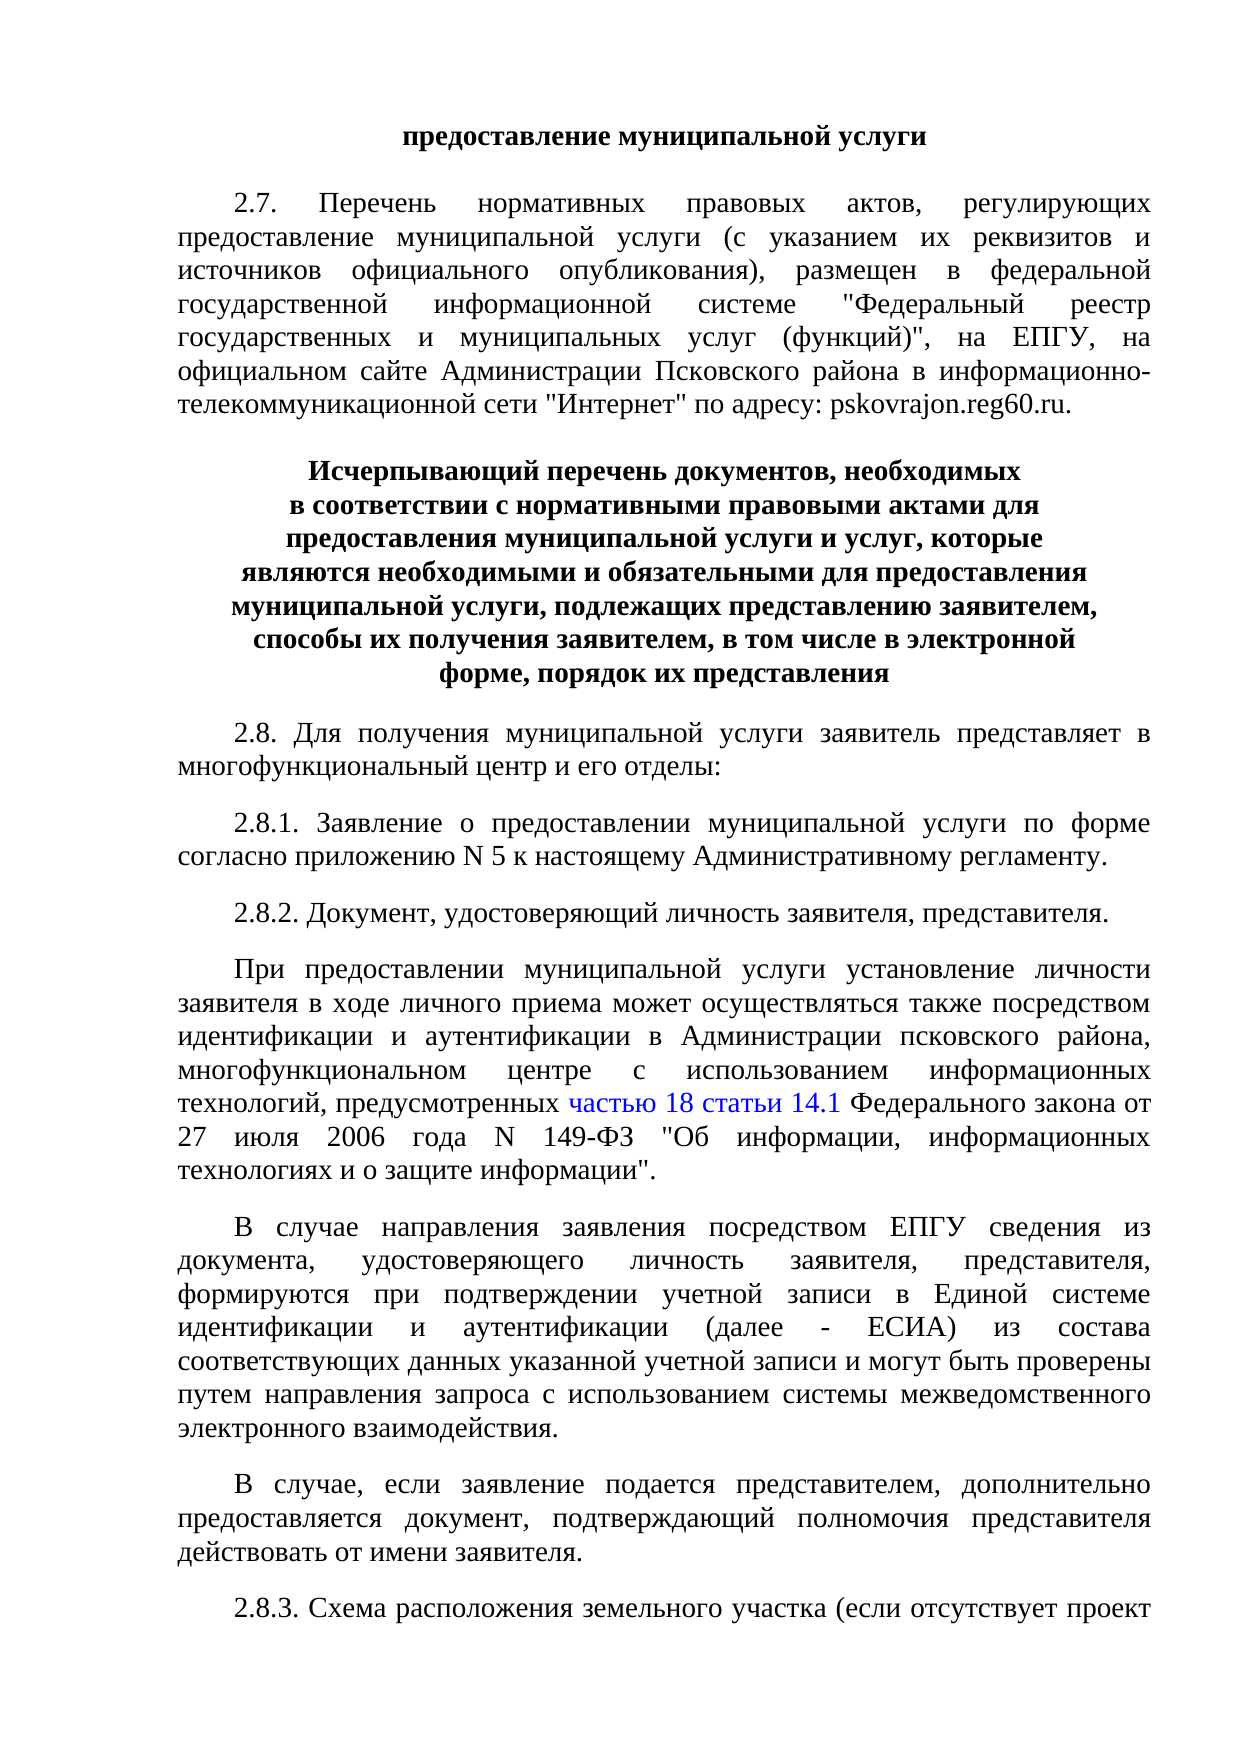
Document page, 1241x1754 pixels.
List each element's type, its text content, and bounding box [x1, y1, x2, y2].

title способы их получения заявителем, в том числе в электронной [177, 621, 1152, 655]
title Исчерпывающий перечень документов, необходимых [177, 453, 1152, 487]
title являются необходимыми и обязательными для предоставления [177, 554, 1152, 588]
title в соответствии с нормативными правовыми актами для [177, 487, 1152, 521]
text При предоставлении муниципальной услуги установление личности заявителя в ходе личного приема может осуществляться также посредством идентификации и аутентификации в Администрации псковского района, многофункциональном центре с использованием информационных технологий, предусмотренных частью 18 статьи 14.1 Федерального закона от 27 июля 2006 года N 149-ФЗ "Об информации, информационных технологиях и о защите информации". [177, 951, 1152, 1186]
text 2.8.2. Документ, удостоверяющий личность заявителя, представителя. [177, 895, 1152, 928]
title форме, порядок их представления [177, 655, 1152, 688]
text 2.7. Перечень нормативных правовых актов, регулирующих предоставление муниципальной услуги (с указанием их реквизитов и источников официального опубликования), размещен в федеральной государственной информационной системе "Федеральный реестр государственных и муниципальных услуг (функций)", на ЕПГУ, на официальном сайте Администрации Псковского района в информационно-телекоммуникационной сети "Интернет" по адресу: pskovrajon.reg60.ru. [177, 185, 1152, 420]
text В случае направления заявления посредством ЕПГУ сведения из документа, удостоверяющего личность заявителя, представителя, формируются при подтверждении учетной записи в Единой системе идентификации и аутентификации (далее - ЕСИА) из состава соответствующих данных указанной учетной записи и могут быть проверены путем направления запроса с использованием системы межведомственного электронного взаимодействия. [177, 1209, 1152, 1444]
title предоставление муниципальной услуги [177, 118, 1152, 152]
title муниципальной услуги, подлежащих представлению заявителем, [177, 588, 1152, 621]
title предоставления муниципальной услуги и услуг, которые [177, 521, 1152, 554]
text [177, 1590, 1152, 1624]
text 2.8. Для получения муниципальной услуги заявитель представляет в многофункциональный центр и его отделы: [177, 715, 1152, 782]
text В случае, если заявление подается представителем, дополнительно предоставляется документ, подтверждающий полномочия представителя действовать от имени заявителя. [177, 1467, 1152, 1567]
text 2.8.1. Заявление о предоставлении муниципальной услуги по форме согласно приложению N 5 к настоящему Административному регламенту. [177, 805, 1152, 872]
